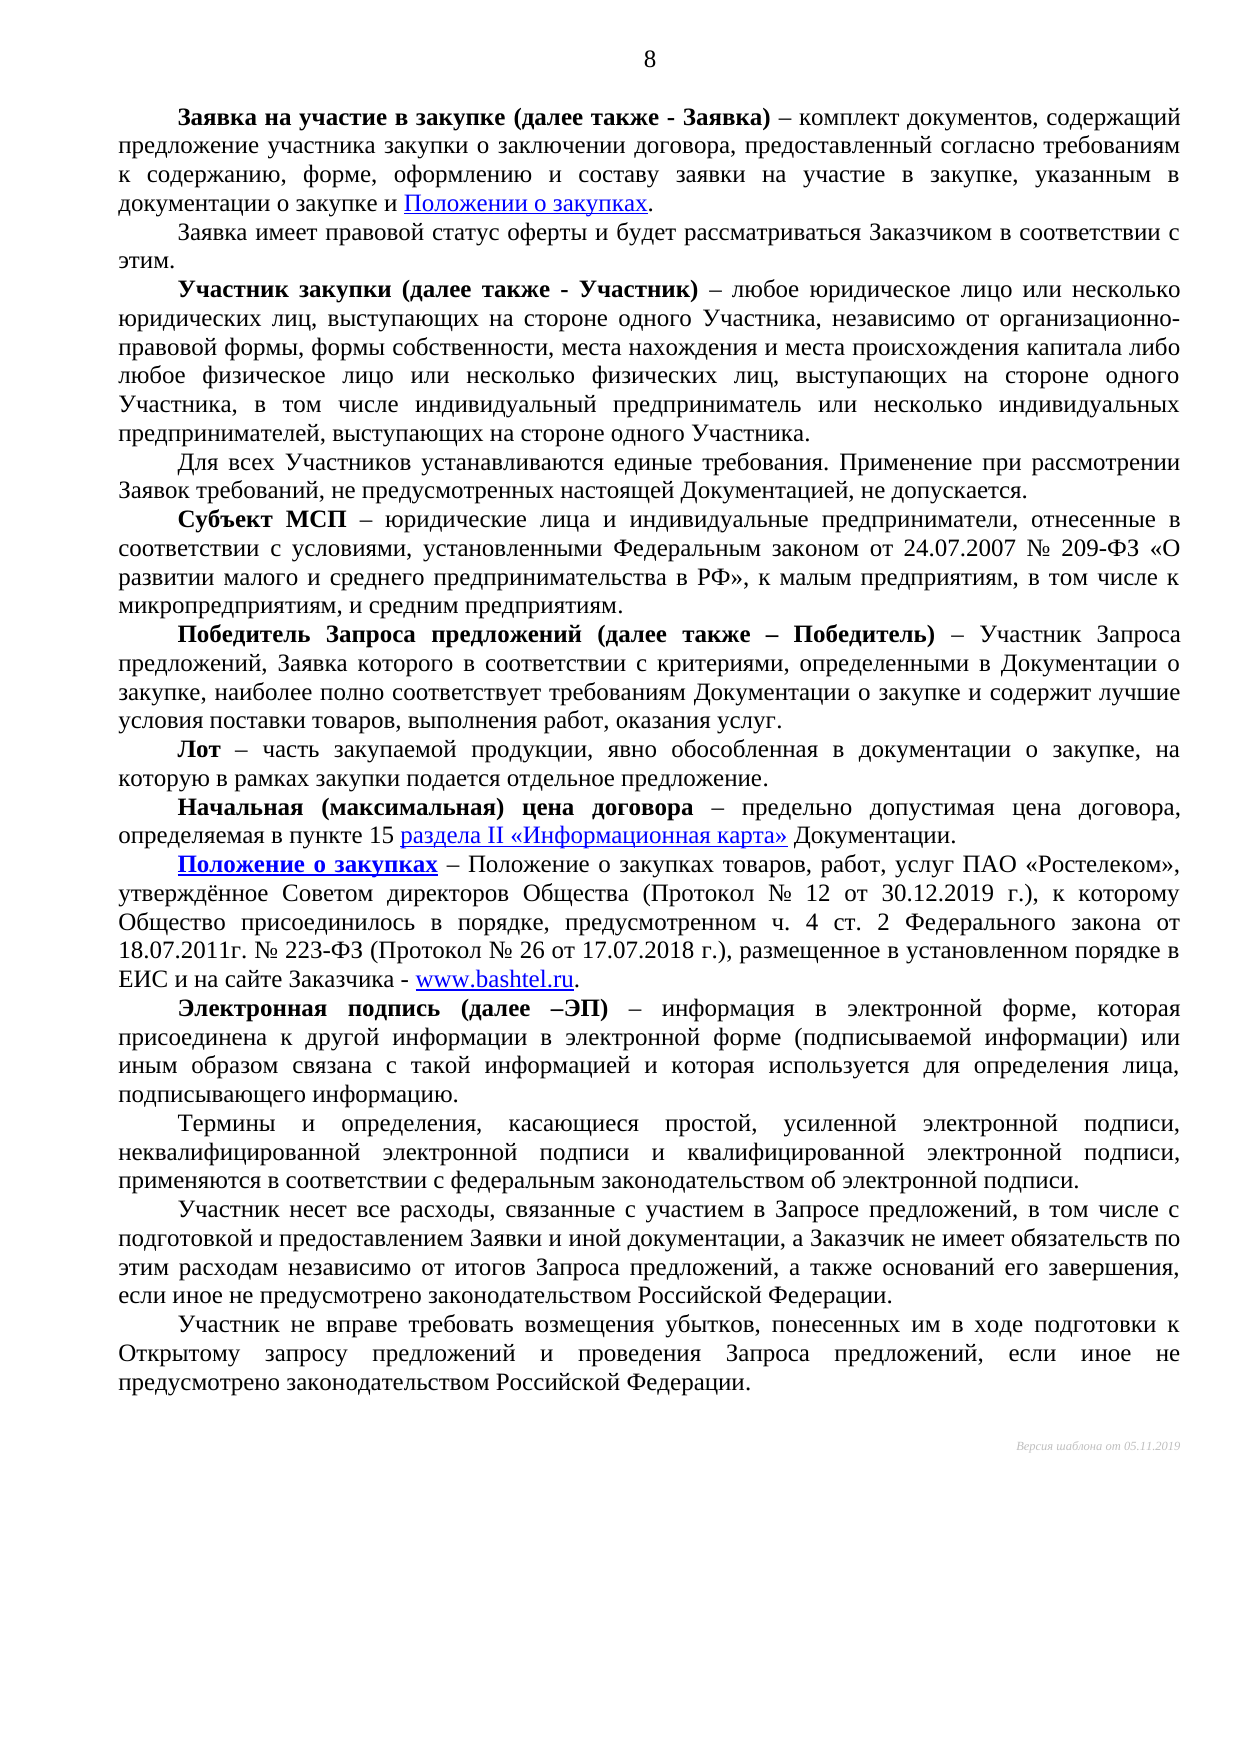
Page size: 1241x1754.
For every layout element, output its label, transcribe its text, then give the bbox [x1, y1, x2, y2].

text Начальная (максимальная) цена договора – предельно допустимая цена договора, определяемая в пункте 15 раздела II «Информационная карта» Документации. [118, 792, 1181, 849]
text Лот – часть закупаемой продукции, явно обособленная в документации о закупке, на которую в рамках закупки подается отдельное предложение. [118, 734, 1181, 792]
text Участник несет все расходы, связанные с участием в Запросе предложений, в том числе с подготовкой и предоставлением Заявки и иной документации, а Заказчик не имеет обязательств по этим расходам независимо от итогов Запроса предложений, а также оснований его завершения, если иное не предусмотрено законодательством Российской Федерации. [118, 1194, 1181, 1309]
text Субъект МСП – юридические лица и индивидуальные предприниматели, отнесенные в соответствии с условиями, установленными Федеральным законом от 24.07.2007 № 209-ФЗ «О развитии малого и среднего предпринимательства в РФ», к малым предприятиям, в том числе к микропредприятиям, и средним предприятиям. [118, 504, 1181, 619]
text Термины и определения, касающиеся простой, усиленной электронной подписи, неквалифицированной электронной подписи и квалифицированной электронной подписи, применяются в соответствии с федеральным законодательством об электронной подписи. [118, 1108, 1181, 1194]
text Версия шаблона от [118, 1439, 1181, 1453]
text Для всех Участников устанавливаются единые требования. Применение при рассмотрении Заявок требований, не предусмотренных настоящей Документацией, не допускается. [118, 447, 1181, 504]
text Участник закупки (далее также - Участник) – любое юридическое лицо или несколько юридических лиц, выступающих на стороне одного Участника, независимо от организационно-правовой формы, формы собственности, места нахождения и места происхождения капитала либо любое физическое лицо или несколько физических лиц, выступающих на стороне одного Участника, в том числе индивидуальный предприниматель или несколько индивидуальных предпринимателей, выступающих на стороне одного Участника. [118, 274, 1181, 447]
text Заявка имеет правовой статус оферты и будет рассматриваться Заказчиком в соответствии с этим. [118, 217, 1181, 274]
text Участник не вправе требовать возмещения убытков, понесенных им в ходе подготовки к Открытому запросу предложений и проведения Запроса предложений, если иное не предусмотрено законодательством Российской Федерации. [118, 1309, 1181, 1396]
text Положение о закупках – Положение о закупках товаров, работ, услуг ПАО «Ростелеком», утверждённое Советом директоров Общества (Протокол № 12 от 30.12.2019 г.), к которому Общество присоединилось в порядке, предусмотренном ч. 4 ст. 2 Федерального закона от 18.07.2011г. № 223-ФЗ (Протокол № 26 от 17.07.2018 г.), размещенное в установленном порядке в ЕИС и на сайте Заказчика - www.bashtel.ru. [118, 849, 1181, 993]
text Победитель Запроса предложений (далее также – Победитель) – Участник Запроса предложений, Заявка которого в соответствии с критериями, определенными в Документации о закупке, наиболее полно соответствует требованиям Документации о закупке и содержит лучшие условия поставки товаров, выполнения работ, оказания услуг. [118, 619, 1181, 734]
text Электронная подпись (далее –ЭП) – информация в электронной форме, которая присоединена к другой информации в электронной форме (подписываемой информации) или иным образом связана с такой информацией и которая используется для определения лица, подписывающего информацию. [118, 993, 1181, 1108]
text Заявка на участие в закупке (далее также - Заявка) – комплект документов, содержащий предложение участника закупки о заключении договора, предоставленный согласно требованиям к содержанию, форме, оформлению и составу заявки на участие в закупке, указанным в документации о закупке и Положении о закупках. [118, 102, 1181, 217]
